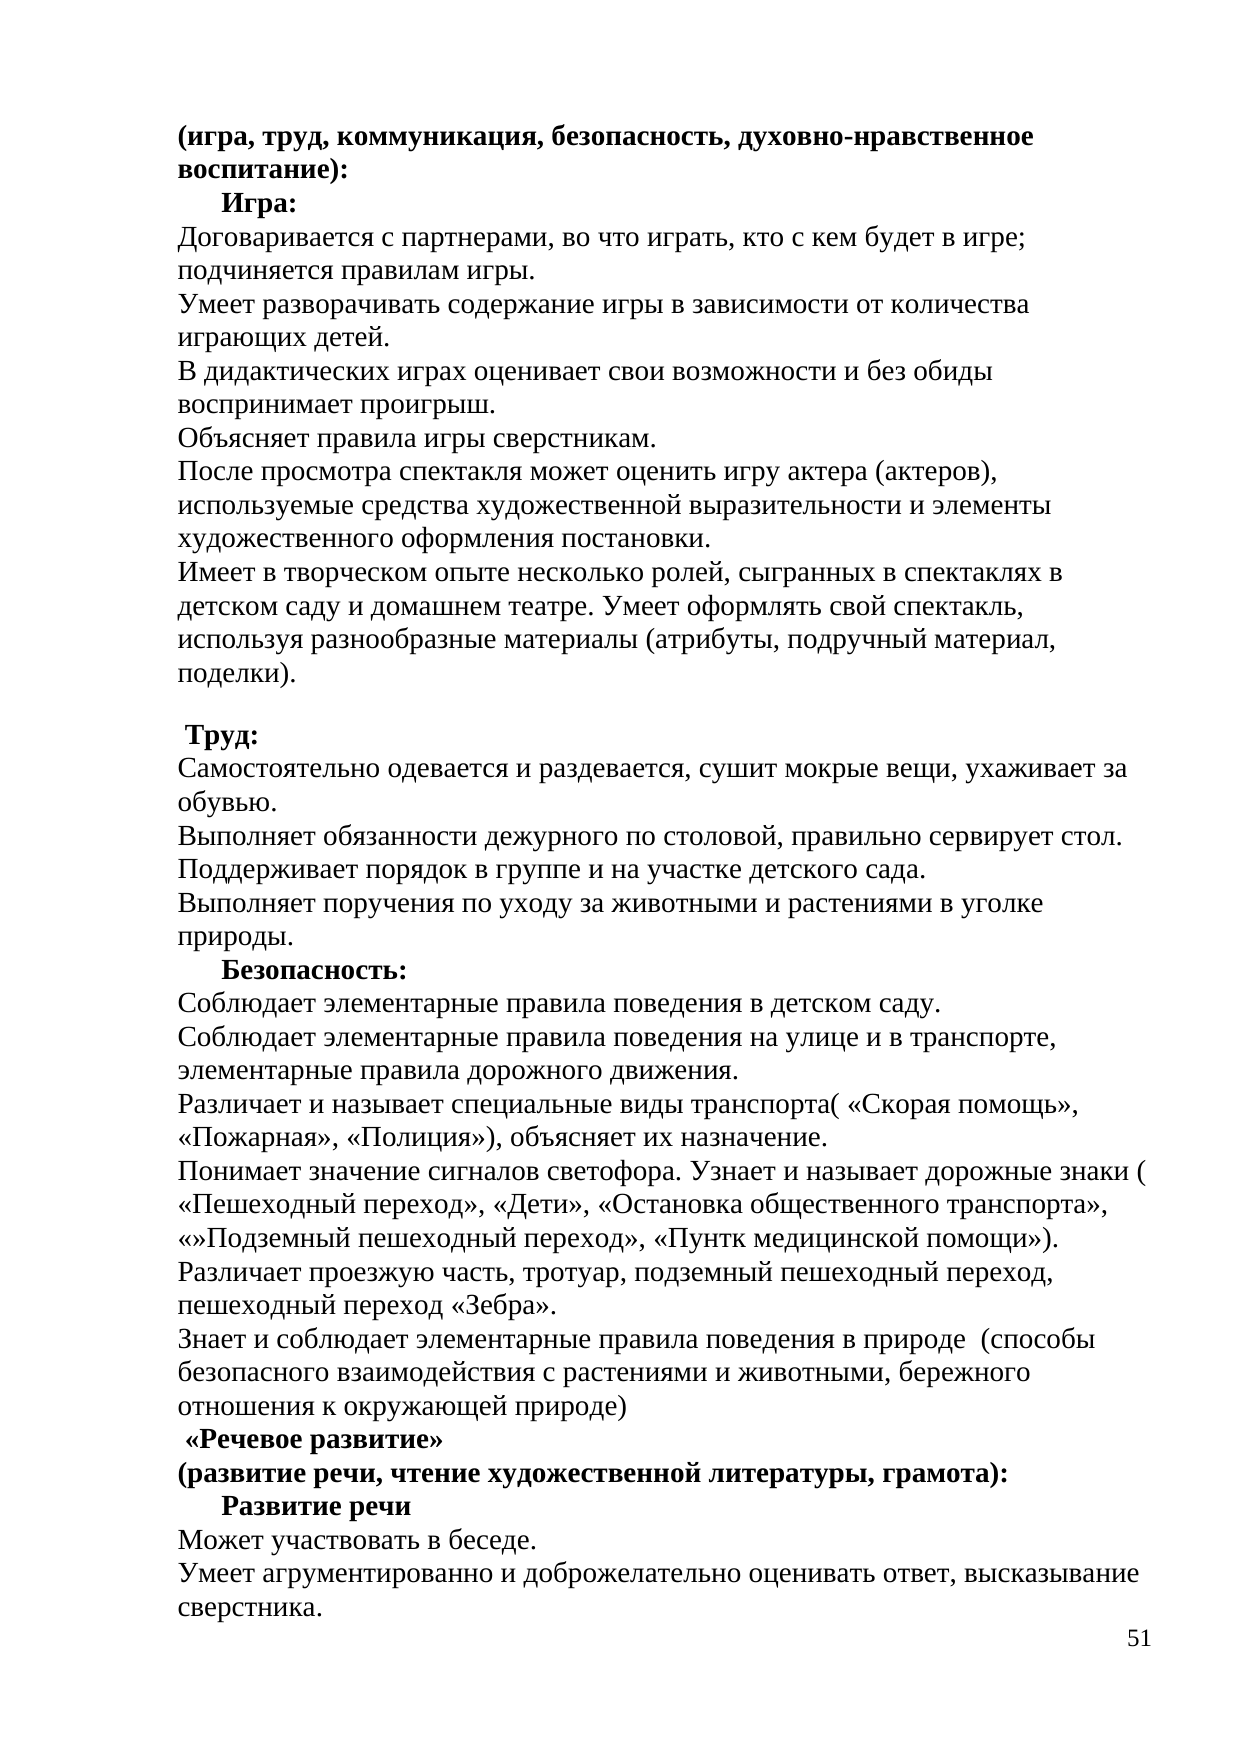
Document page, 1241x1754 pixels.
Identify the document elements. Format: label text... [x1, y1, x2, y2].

text После просмотра спектакля может оценить игру актера (актеров), используемые средства художественной выразительности и элементы художественного оформления постановки. [177, 453, 1152, 554]
text Выполняет поручения по уходу за животными и растениями в уголке природы. [177, 885, 1152, 952]
text Знает и соблюдает элементарные правила поведения в природе (способы безопасного взаимодействия с растениями и животными, бережного отношения к окружающей природе) [177, 1321, 1152, 1421]
text (игра, труд, коммуникация, безопасность, духовно-нравственное воспитание): [177, 118, 1152, 185]
text (развитие речи, чтение художественной литературы, грамота): [177, 1455, 1152, 1488]
text Понимает значение сигналов светофора. Узнает и называет дорожные знаки ( «Пешеходный переход», «Дети», «Остановка общественного транспорта», «»Подземный пешеходный переход», «Пунтк медицинской помощи»). [177, 1153, 1152, 1254]
text Самостоятельно одевается и раздевается, сушит мокрые вещи, ухаживает за обувью. [177, 751, 1152, 818]
text В дидактических играх оценивает свои возможности и без обиды воспринимает проигрыш. [177, 353, 1152, 420]
text Объясняет правила игры сверстникам. [177, 420, 1152, 453]
text Выполняет обязанности дежурного по столовой, правильно сервирует стол. [177, 818, 1152, 851]
text Поддерживает порядок в группе и на участке детского сада. [177, 851, 1152, 885]
text «Речевое развитие» [177, 1421, 1152, 1455]
text Соблюдает элементарные правила поведения на улице и в транспорте, элементарные правила дорожного движения. [177, 1019, 1152, 1086]
text Безопасность: [177, 952, 1152, 985]
text Различает и называет специальные виды транспорта( «Скорая помощь», «Пожарная», «Полиция»), объясняет их назначение. [177, 1086, 1152, 1153]
text Умеет разворачивать содержание игры в зависимости от количества играющих детей. [177, 286, 1152, 353]
text Умеет агрументированно и доброжелательно оценивать ответ, высказывание сверстника. [177, 1556, 1152, 1623]
text Игра: [177, 185, 1152, 219]
text Развитие речи [177, 1488, 1152, 1522]
text Труд: [177, 717, 1152, 751]
text Может участвовать в беседе. [177, 1522, 1152, 1556]
text Имеет в творческом опыте несколько ролей, сыгранных в спектаклях в детском саду и домашнем театре. Умеет оформлять свой спектакль, используя разнообразные материалы (атрибуты, подручный материал, поделки). [177, 554, 1152, 688]
text Различает проезжую часть, тротуар, подземный пешеходный переход, пешеходный переход «Зебра». [177, 1254, 1152, 1321]
text Соблюдает элементарные правила поведения в детском саду. [177, 985, 1152, 1019]
text Договаривается с партнерами, во что играть, кто с кем будет в игре; подчиняется правилам игры. [177, 219, 1152, 286]
